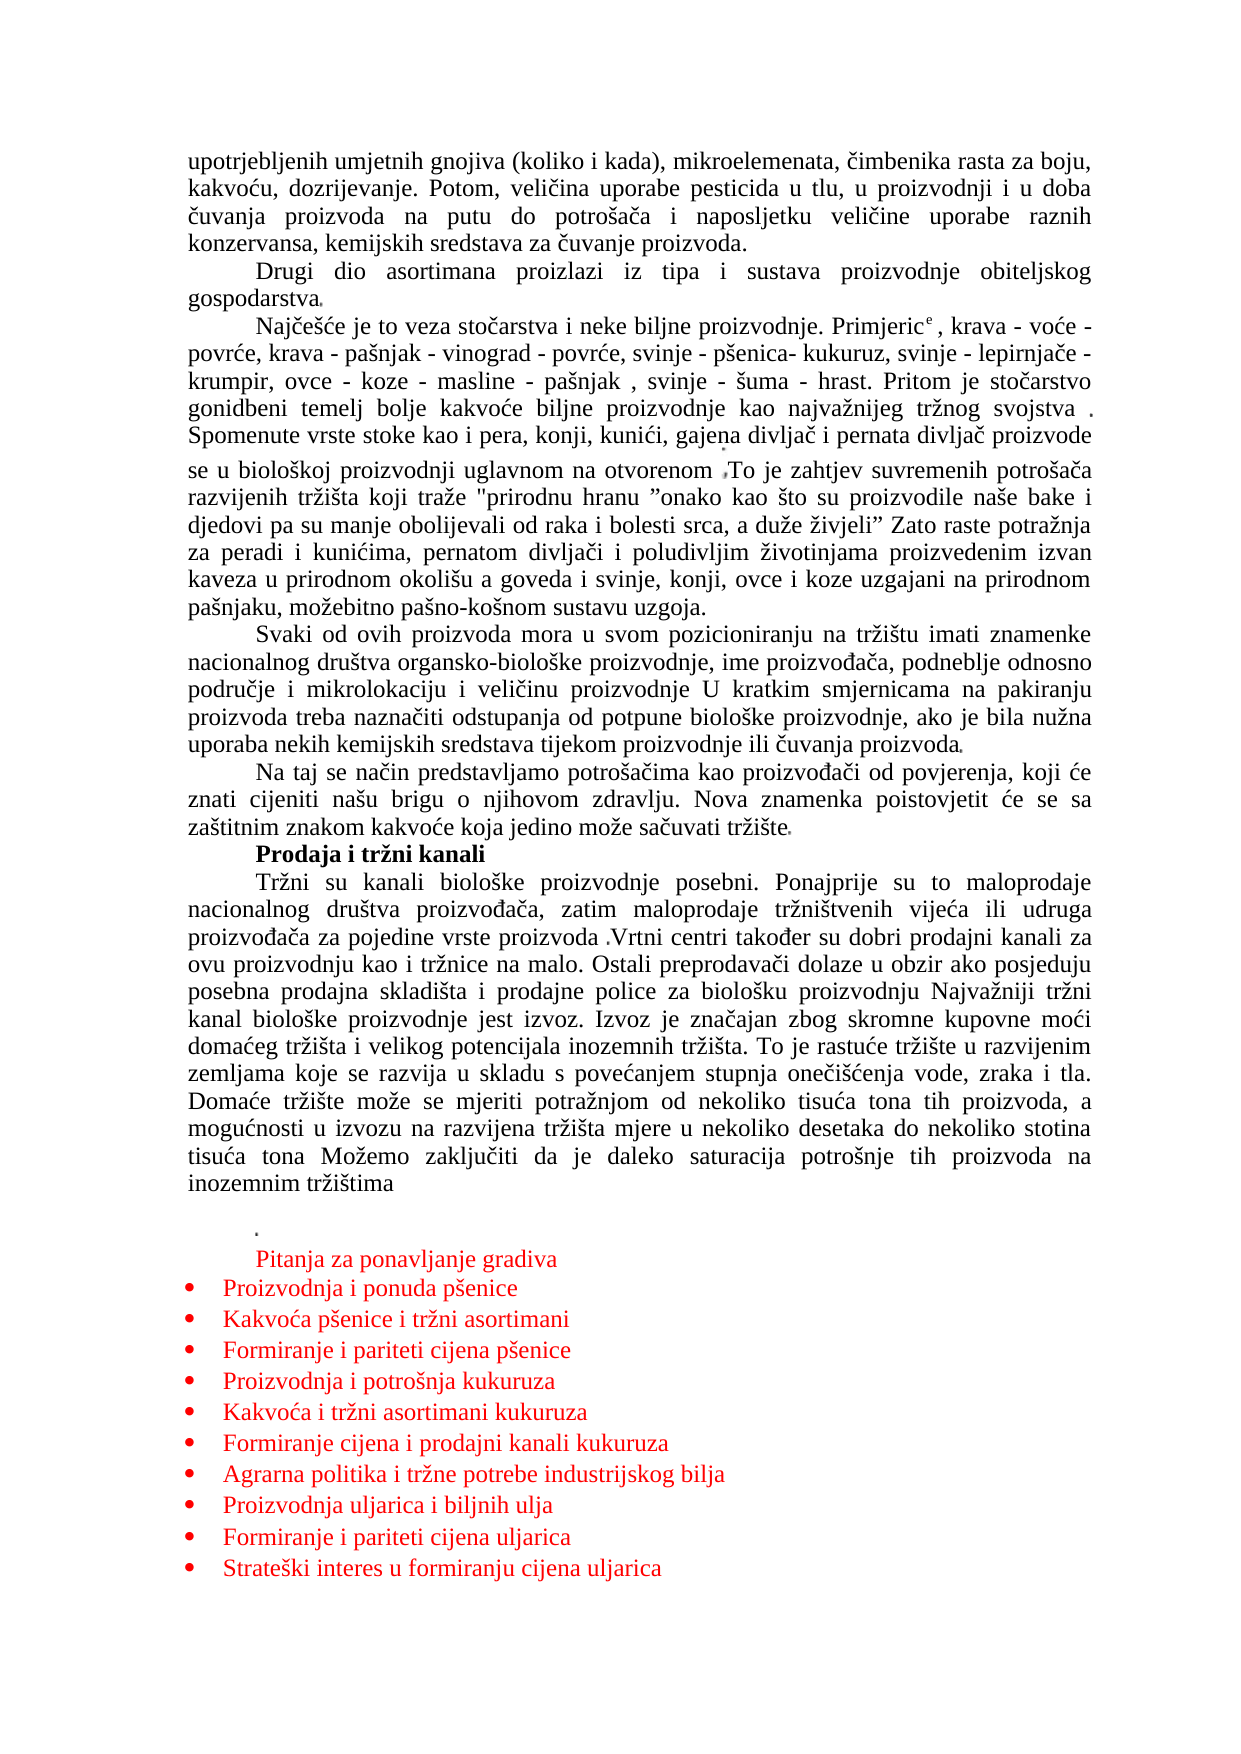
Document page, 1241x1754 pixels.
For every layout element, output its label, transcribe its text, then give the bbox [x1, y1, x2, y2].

text Tržni su kanali biološke proizvodnje posebni. Ponajprije su to maloprodaje nacionalnog društva proizvođača, zatim maloprodaje tržništvenih vijeća ili udruga proizvođača za pojedine vrste proizvoda Vrtni centri također su dobri prodajni kanali za ovu proizvodnju kao i tržnice na malo. Ostali preprodavači dolaze u obzir ako posjeduju posebna prodajna skladišta i prodajne police za biološku proizvodnju Najvažniji tržni kanal biološke proizvodnje jest izvoz. Izvoz je značajan zbog skromne kupovne moći domaćeg tržišta i velikog potencijala inozemnih tržišta. To je rastuće tržište u razvijenim zemljama koje se razvija u skladu s povećanjem stupnja onečišćenja vode, zraka i tla. Domaće tržište može se mjeriti potražnjom od nekoliko tisuća tona tih proizvoda, a mogućnosti u izvozu na razvijena tržišta mjere u nekoliko desetaka do nekoliko stotina tisuća tona Možemo zaključiti da je daleko saturacija potrošnje tih proizvoda na inozemnim tržištima [188, 868, 1093, 1197]
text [188, 148, 1093, 257]
text Drugi dio asortimana proizlazi iz tipa i sustava proizvodnje obiteljskog gospodarstva [188, 257, 1093, 312]
list Kakvoća i tržni asortimani kukuruza [185, 1397, 1093, 1426]
list Agrarna politika i tržne potrebe industrijskog bilja [185, 1459, 1093, 1488]
list Formiranje cijena i prodajni kanali kukuruza [185, 1428, 1093, 1457]
text Prodaja i tržni kanali [188, 841, 1093, 868]
list Proizvodnja i potrošnja kukuruza [185, 1366, 1093, 1395]
text Na taj se način predstavljamo potrošačima kao proizvođači od povjerenja, koji će znati cijeniti našu brigu o njihovom zdravlju. Nova znamenka poistovjetit će se sa zaštitnim znakom kakvoće koja jedino može sačuvati tržište [188, 758, 1093, 840]
text Najčešće je to veza stočarstva i neke biljne proizvodnje. Primjerice , krava - voće - povrće, krava - pašnjak - vinograd - povrće, svinje - pšenica- kukuruz, svinje - lepirnjače - krumpir, ovce - koze - masline - pašnjak , svinje - šuma - hrast. Pritom je stočarstvo gonidbeni temelj bolje kakvoće biljne proizvodnje kao najvažnijeg tržnog svojstva Spomenute vrste stoke kao i pera, konji, kunići, gajena divljač i pernata divljač proizvode se u biološkoj proizvodnji uglavnom na otvorenom To je zahtjev suvremenih potrošača razvijenih tržišta koji traže "prirodnu hranu ”onako kao što su proizvodile naše bake i djedovi pa su manje obolijevali od raka i bolesti srca, a duže živjeli” Zato raste potražnja za peradi i kunićima, pernatom divljači i poludivljim životinjama proizvedenim izvan kaveza u prirodnom okolišu a goveda i svinje, konji, ovce i koze uzgajani na prirodnom pašnjaku, možebitno pašno-košnom sustavu uzgoja. [188, 312, 1093, 621]
list Formiranje i pariteti cijena uljarica [185, 1522, 1093, 1550]
list Proizvodnja uljarica i biljnih ulja [185, 1491, 1093, 1519]
picture [721, 447, 728, 479]
list Formiranje i pariteti cijena pšenice [185, 1335, 1093, 1364]
list Proizvodnja i ponuda pšenice [185, 1273, 1093, 1302]
text Svaki od ovih proizvoda mora u svom pozicioniranju na tržištu imati znamenke nacionalnog društva organsko-biološke proizvodnje, ime proizvođača, podneblje odnosno područje i mikrolokaciju i veličinu proizvodnje U kratkim smjernicama na pakiranju proizvoda treba naznačiti odstupanja od potpune biološke proizvodnje, ako je bila nužna uporaba nekih kemijskih sredstava tijekom proizvodnje ili čuvanja proizvoda [188, 621, 1093, 758]
list Kakvoća pšenice i tržni asortimani [185, 1304, 1093, 1333]
list Strateški interes u formiranju cijena uljarica [185, 1553, 1093, 1581]
text Pitanja za ponavljanje gradiva [188, 1246, 1093, 1273]
